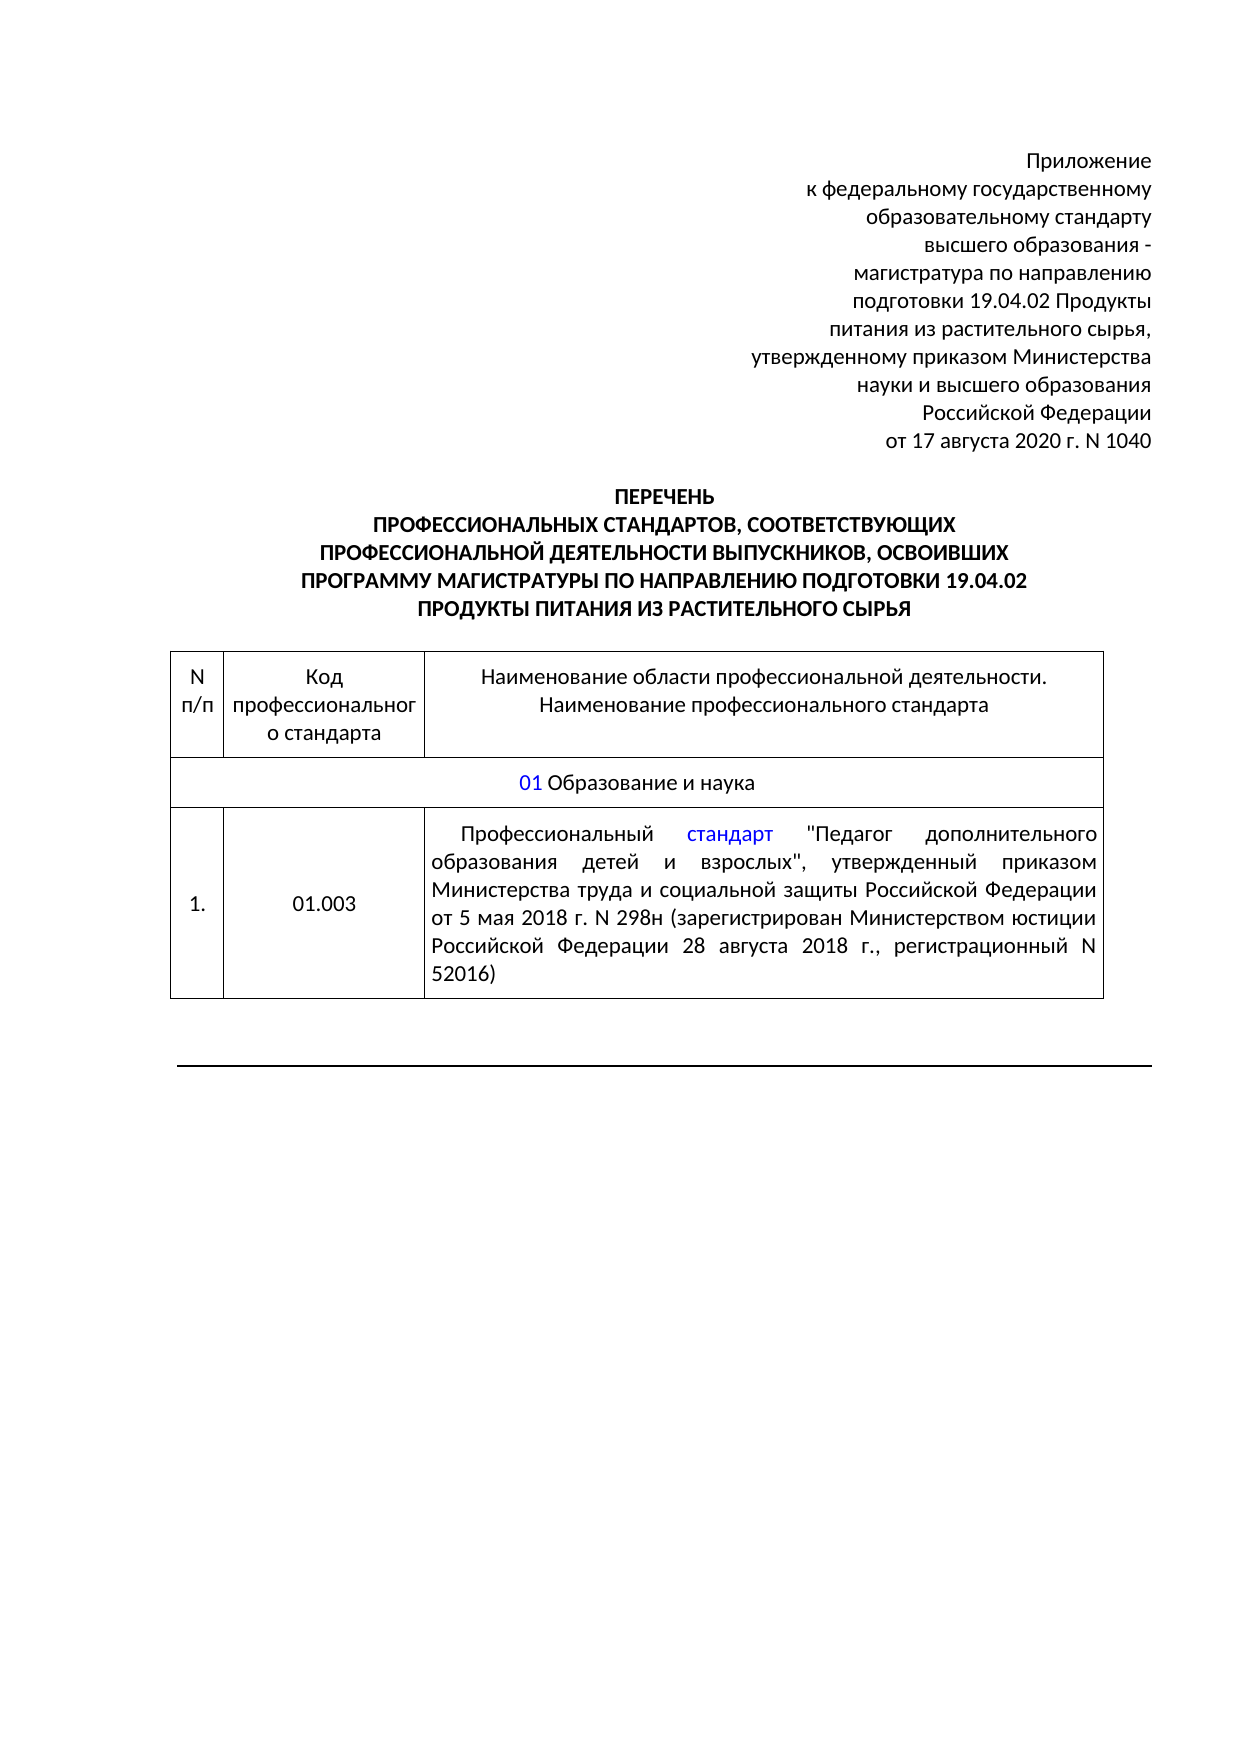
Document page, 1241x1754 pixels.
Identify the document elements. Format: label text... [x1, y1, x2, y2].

title ПЕРЕЧЕНЬ [177, 482, 1152, 510]
table_cell Профессиональный стандарт "Педагог дополнительного образования детей и взрослых", утвержденный приказом Министерства труда и социальной защиты Российской Федерации от 5 мая 2018 г. N 298н (зарегистрирован Министерством юстиции Российской Федерации 28 августа 2018 г., регистрационный N 52016) [425, 808, 1103, 998]
text к федеральному государственному [177, 174, 1152, 202]
title ПРОФЕССИОНАЛЬНОЙ ДЕЯТЕЛЬНОСТИ ВЫПУСКНИКОВ, ОСВОИВШИХ [177, 538, 1152, 566]
text образовательному стандарту [177, 202, 1152, 230]
text Приложение [177, 146, 1152, 174]
text магистратура по направлению [177, 258, 1152, 286]
text утвержденному приказом Министерства [177, 342, 1152, 370]
table_cell 1. [171, 808, 223, 998]
text Российской Федерации [177, 398, 1152, 426]
table_header Наименование области профессиональной деятельности. Наименование профессионального стандарта [425, 652, 1103, 757]
text подготовки 19.04.02 Продукты [177, 286, 1152, 314]
text питания из растительного сырья, [177, 314, 1152, 342]
title ПРОДУКТЫ ПИТАНИЯ ИЗ РАСТИТЕЛЬНОГО СЫРЬЯ [177, 594, 1152, 622]
text высшего образования - [177, 230, 1152, 258]
table_header Код профессионального стандарта [224, 652, 424, 757]
table_header N п/п [171, 652, 223, 757]
text науки и высшего образования [177, 370, 1152, 398]
table_cell 01 Образование и наука [171, 758, 1103, 807]
title ПРОГРАММУ МАГИСТРАТУРЫ ПО НАПРАВЛЕНИЮ ПОДГОТОВКИ 19.04.02 [177, 566, 1152, 594]
text от 17 августа 2020 г. N 1040 [177, 426, 1152, 454]
table_cell 01.003 [224, 808, 424, 998]
title ПРОФЕССИОНАЛЬНЫХ СТАНДАРТОВ, СООТВЕТСТВУЮЩИХ [177, 510, 1152, 538]
